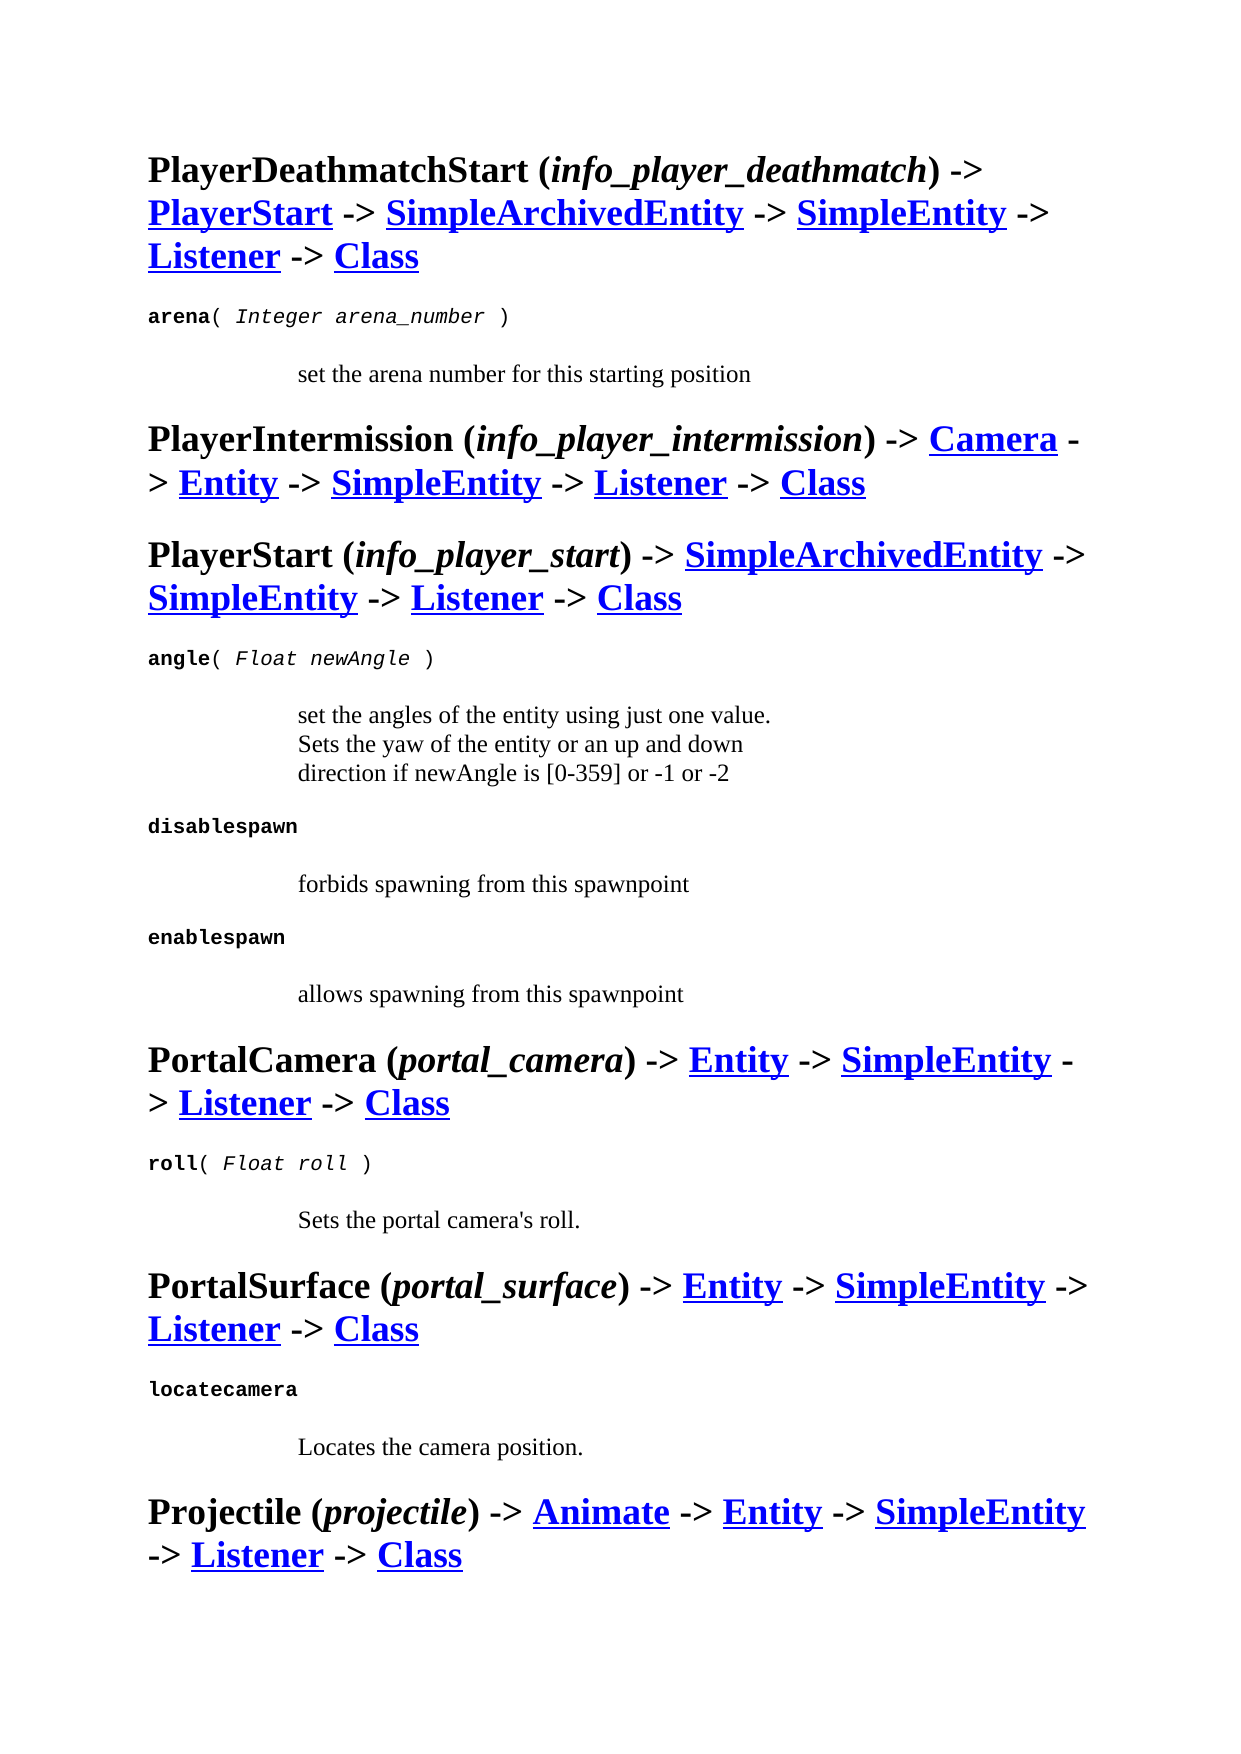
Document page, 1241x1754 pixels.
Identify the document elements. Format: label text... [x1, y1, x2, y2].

text PlayerStart (info_player_start) -> SimpleArchivedEntity -> SimpleEntity -> Listener -> Class [148, 532, 1093, 618]
text enablespawn [148, 927, 1093, 950]
text set the arena number for this starting position [298, 359, 1093, 388]
text arena( Integer arena_number ) [148, 306, 1093, 330]
text Projectile (projectile) -> Animate -> Entity -> SimpleEntity -> Listener -> Class [148, 1490, 1093, 1576]
text PlayerIntermission (info_player_intermission) -> Camera -> Entity -> SimpleEntity -> Listener -> Class [148, 417, 1093, 503]
text Sets the portal camera's roll. [298, 1206, 1093, 1234]
text PortalCamera (portal_camera) -> Entity -> SimpleEntity -> Listener -> Class [148, 1037, 1093, 1124]
text disablespawn [148, 816, 1093, 839]
text set the angles of the entity using just one value. Sets the yaw of the entity or an up and down direction if newAngle is [0-359] or -1 or -2 [298, 701, 1093, 787]
text Locates the camera position. [298, 1432, 1093, 1461]
text allows spawning from this spawnpoint [298, 979, 1093, 1008]
text locatecamera [148, 1379, 1093, 1403]
text angle( Float newAngle ) [148, 648, 1093, 671]
text PlayerDeathmatchStart (info_player_deathmatch) -> PlayerStart -> SimpleArchivedEntity -> SimpleEntity -> Listener -> Class [148, 148, 1093, 277]
text forbids spawning from this spawnpoint [298, 869, 1093, 897]
text PortalSurface (portal_surface) -> Entity -> SimpleEntity -> Listener -> Class [148, 1263, 1093, 1350]
text roll( Float roll ) [148, 1153, 1093, 1176]
